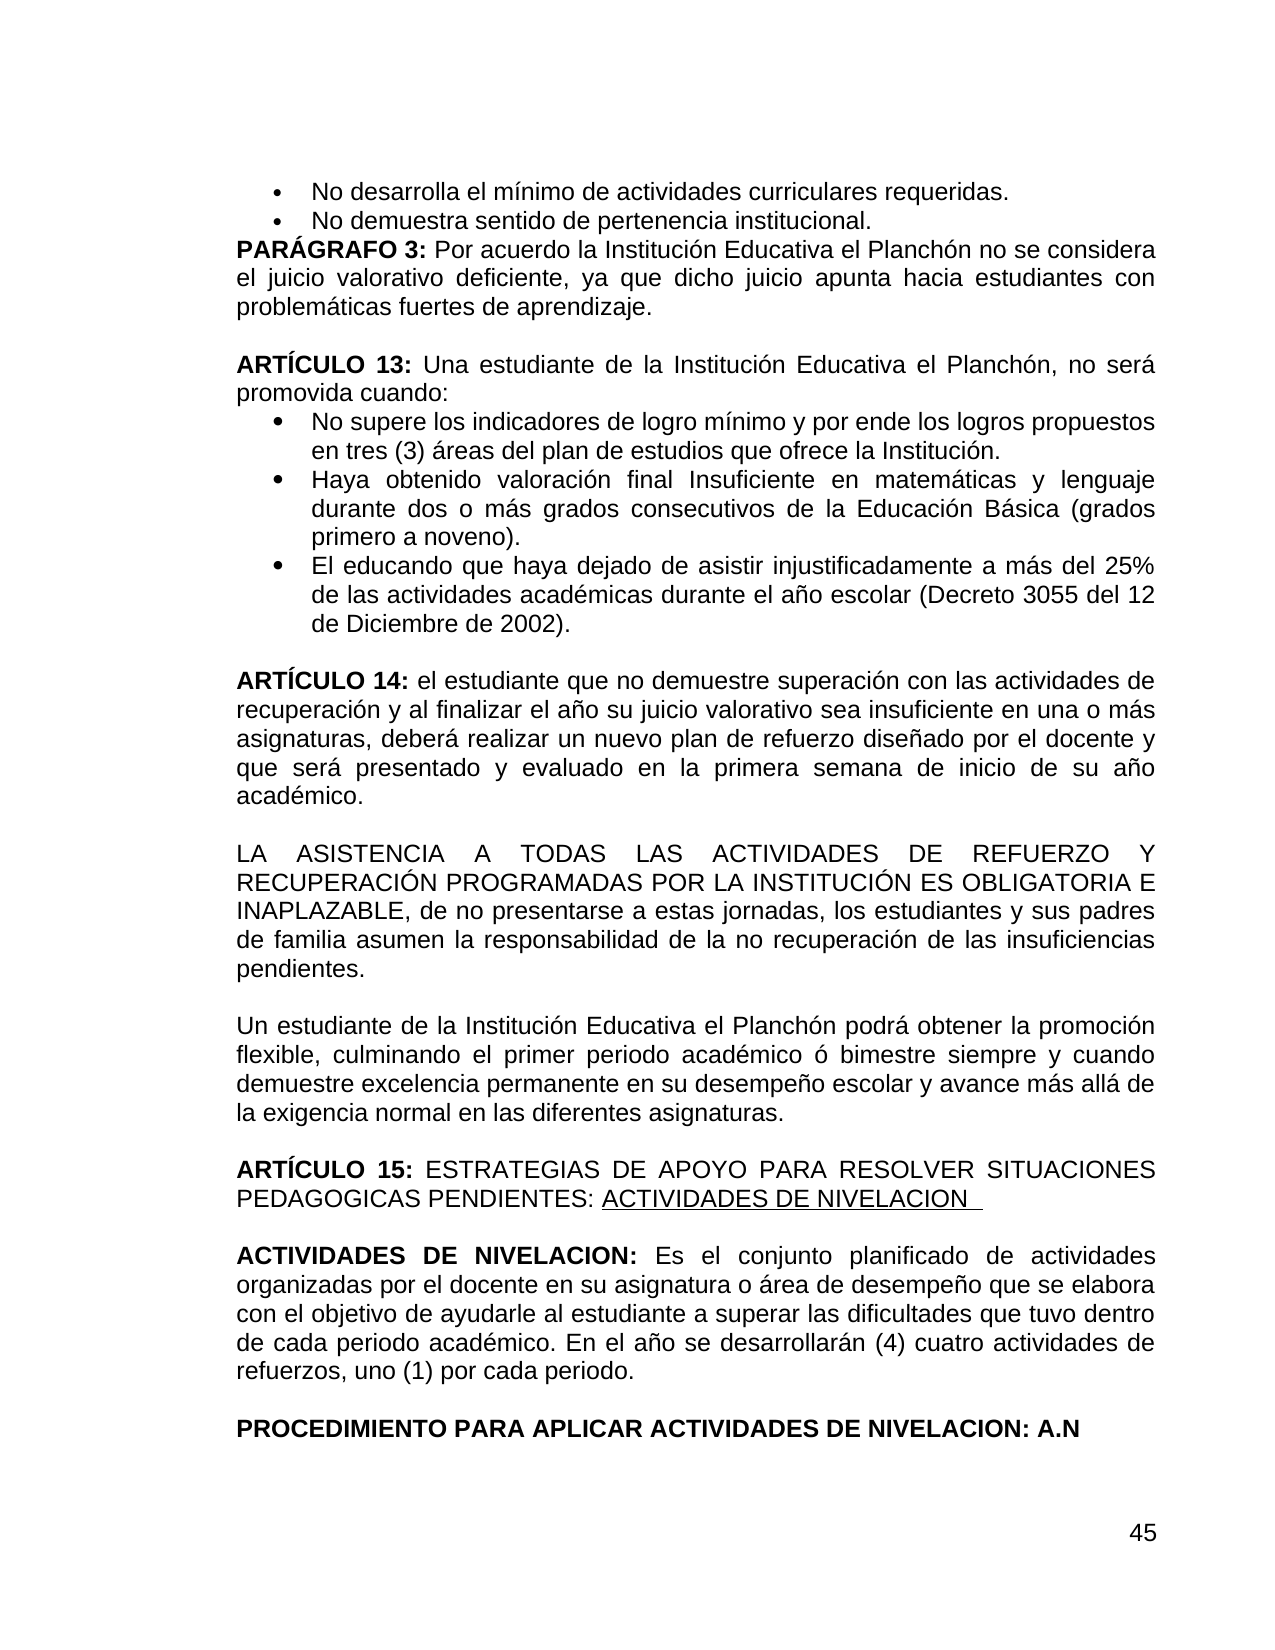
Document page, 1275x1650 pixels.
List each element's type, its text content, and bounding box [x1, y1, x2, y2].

list El educando que haya dejado de asistir injustificadamente a más del 25% de las actividades académicas durante el año escolar (Decreto 3055 del 12 de Diciembre de 2002). [274, 551, 1157, 637]
list No demuestra sentido de pertenencia institucional. [274, 206, 1157, 235]
text PARÁGRAFO 3: Por acuerdo la Institución Educativa el Planchón no se considera el juicio valorativo deficiente, ya que dicho juicio apunta hacia estudiantes con problemáticas fuertes de aprendizaje. [236, 235, 1157, 321]
text PROCEDIMIENTO PARA APLICAR ACTIVIDADES DE NIVELACION: A.N [236, 1414, 1157, 1442]
text Un estudiante de la Institución Educativa el Planchón podrá obtener la promoción flexible, culminando el primer periodo académico ó bimestre siempre y cuando demuestre excelencia permanente en su desempeño escolar y avance más allá de la exigencia normal en las diferentes asignaturas. [236, 1011, 1157, 1126]
list Haya obtenido valoración final Insuficiente en matemáticas y lenguaje durante dos o más grados consecutivos de la Educación Básica (grados primero a noveno). [274, 465, 1157, 551]
text ARTÍCULO 13: Una estudiante de la Institución Educativa el Planchón, no será promovida cuando: [236, 350, 1157, 407]
list No desarrolla el mínimo de actividades curriculares requeridas. [274, 177, 1157, 206]
text ARTÍCULO 15: ESTRATEGIAS DE APOYO PARA RESOLVER SITUACIONES PEDAGOGICAS PENDIENTES: ACTIVIDADES DE NIVELACION [236, 1155, 1157, 1212]
text LA ASISTENCIA A TODAS LAS ACTIVIDADES DE REFUERZO Y RECUPERACIÓN PROGRAMADAS POR LA INSTITUCIÓN ES OBLIGATORIA E INAPLAZABLE, de no presentarse a estas jornadas, los estudiantes y sus padres de familia asumen la responsabilidad de la no recuperación de las insuficiencias pendientes. [236, 839, 1157, 982]
text ARTÍCULO 14: el estudiante que no demuestre superación con las actividades de recuperación y al finalizar el año su juicio valorativo sea insuficiente en una o más asignaturas, deberá realizar un nuevo plan de refuerzo diseñado por el docente y que será presentado y evaluado en la primera semana de inicio de su año académico. [236, 666, 1157, 810]
text ACTIVIDADES DE NIVELACION: Es el conjunto planificado de actividades organizadas por el docente en su asignatura o área de desempeño que se elabora con el objetivo de ayudarle al estudiante a superar las dificultades que tuvo dentro de cada periodo académico. En el año se desarrollarán (4) cuatro actividades de refuerzos, uno (1) por cada periodo. [236, 1241, 1157, 1385]
list No supere los indicadores de logro mínimo y por ende los logros propuestos en tres (3) áreas del plan de estudios que ofrece la Institución. [274, 407, 1157, 465]
